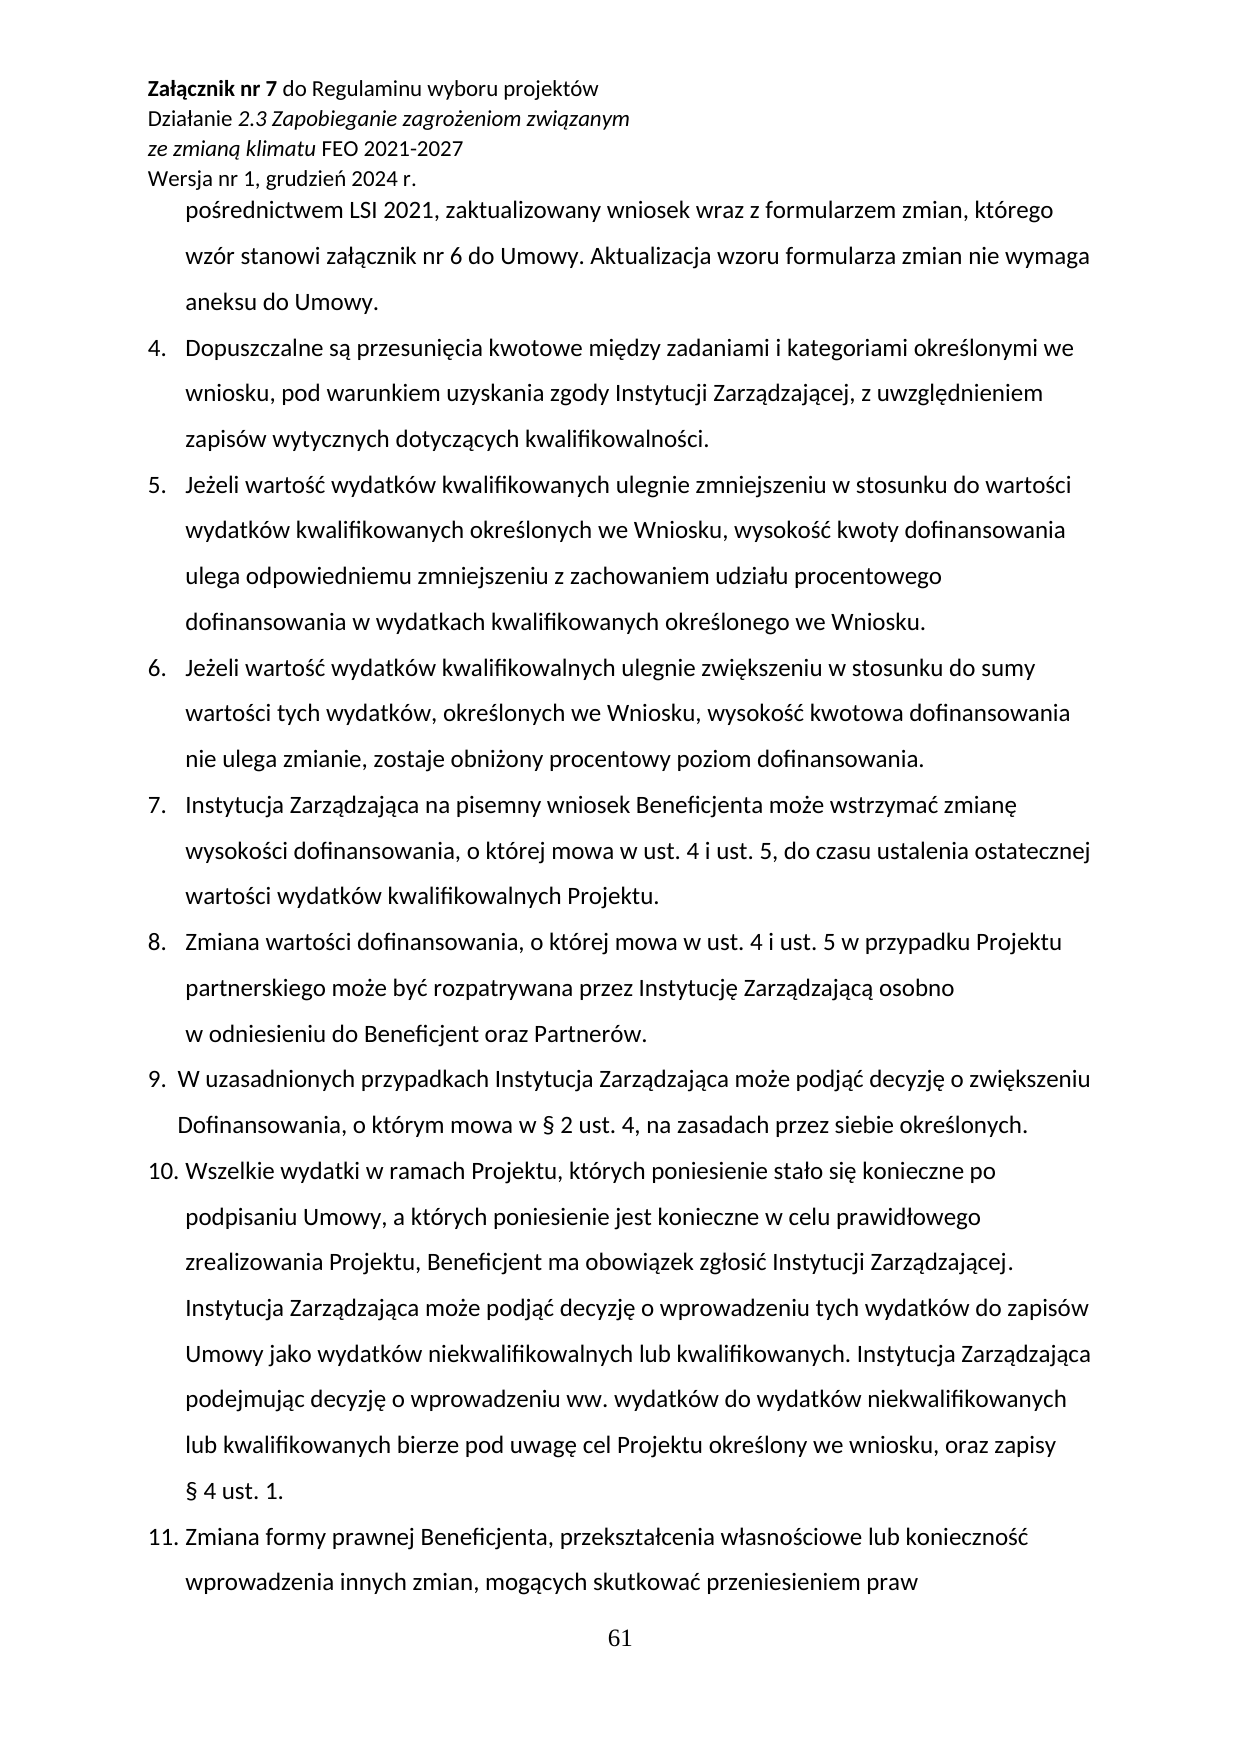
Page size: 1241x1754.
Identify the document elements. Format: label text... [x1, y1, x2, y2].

list Instytucja Zarządzająca na pisemny wniosek Beneficjenta może wstrzymać zmianę wysokości dofinansowania, o której mowa w ust. 4 i ust. 5, do czasu ustalenia ostatecznej wartości wydatków kwalifikowalnych Projektu. [148, 789, 1092, 911]
list Dopuszczalne są przesunięcia kwotowe między zadaniami i kategoriami określonymi we wniosku, pod warunkiem uzyskania zgody Instytucji Zarządzającej, z uwzględnieniem zapisów wytycznych dotyczących kwalifikowalności. [148, 332, 1092, 454]
list Zmiana wartości dofinansowania, o której mowa w ust. 4 i ust. 5 w przypadku Projektu partnerskiego może być rozpatrywana przez Instytucję Zarządzającą osobno w odniesieniu do Beneficjent oraz Partnerów. [148, 926, 1092, 1048]
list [148, 194, 1092, 317]
list Jeżeli wartość wydatków kwalifikowalnych ulegnie zwiększeniu w stosunku do sumy wartości tych wydatków, określonych we Wniosku, wysokość kwotowa dofinansowania nie ulega zmianie, zostaje obniżony procentowy poziom dofinansowania. [148, 652, 1092, 774]
list Jeżeli wartość wydatków kwalifikowanych ulegnie zmniejszeniu w stosunku do wartości wydatków kwalifikowanych określonych we Wniosku, wysokość kwoty dofinansowania ulega odpowiedniemu zmniejszeniu z zachowaniem udziału procentowego dofinansowania w wydatkach kwalifikowanych określonego we Wniosku. [148, 469, 1092, 637]
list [148, 1521, 1092, 1597]
list Wszelkie wydatki w ramach Projektu, których poniesienie stało się konieczne po podpisaniu Umowy, a których poniesienie jest konieczne w celu prawidłowego zrealizowania Projektu, Beneficjent ma obowiązek zgłosić Instytucji Zarządzającej. Instytucja Zarządzająca może podjąć decyzję o wprowadzeniu tych wydatków do zapisów Umowy jako wydatków niekwalifikowalnych lub kwalifikowanych. Instytucja Zarządzająca podejmując decyzję o wprowadzeniu ww. wydatków do wydatków niekwalifikowanych lub kwalifikowanych bierze pod uwagę cel Projektu określony we wniosku, oraz zapisy § 4 ust. 1. [148, 1155, 1092, 1506]
list W uzasadnionych przypadkach Instytucja Zarządzająca może podjąć decyzję o zwiększeniu Dofinansowania, o którym mowa w § 2 ust. 4, na zasadach przez siebie określonych. [148, 1063, 1092, 1140]
